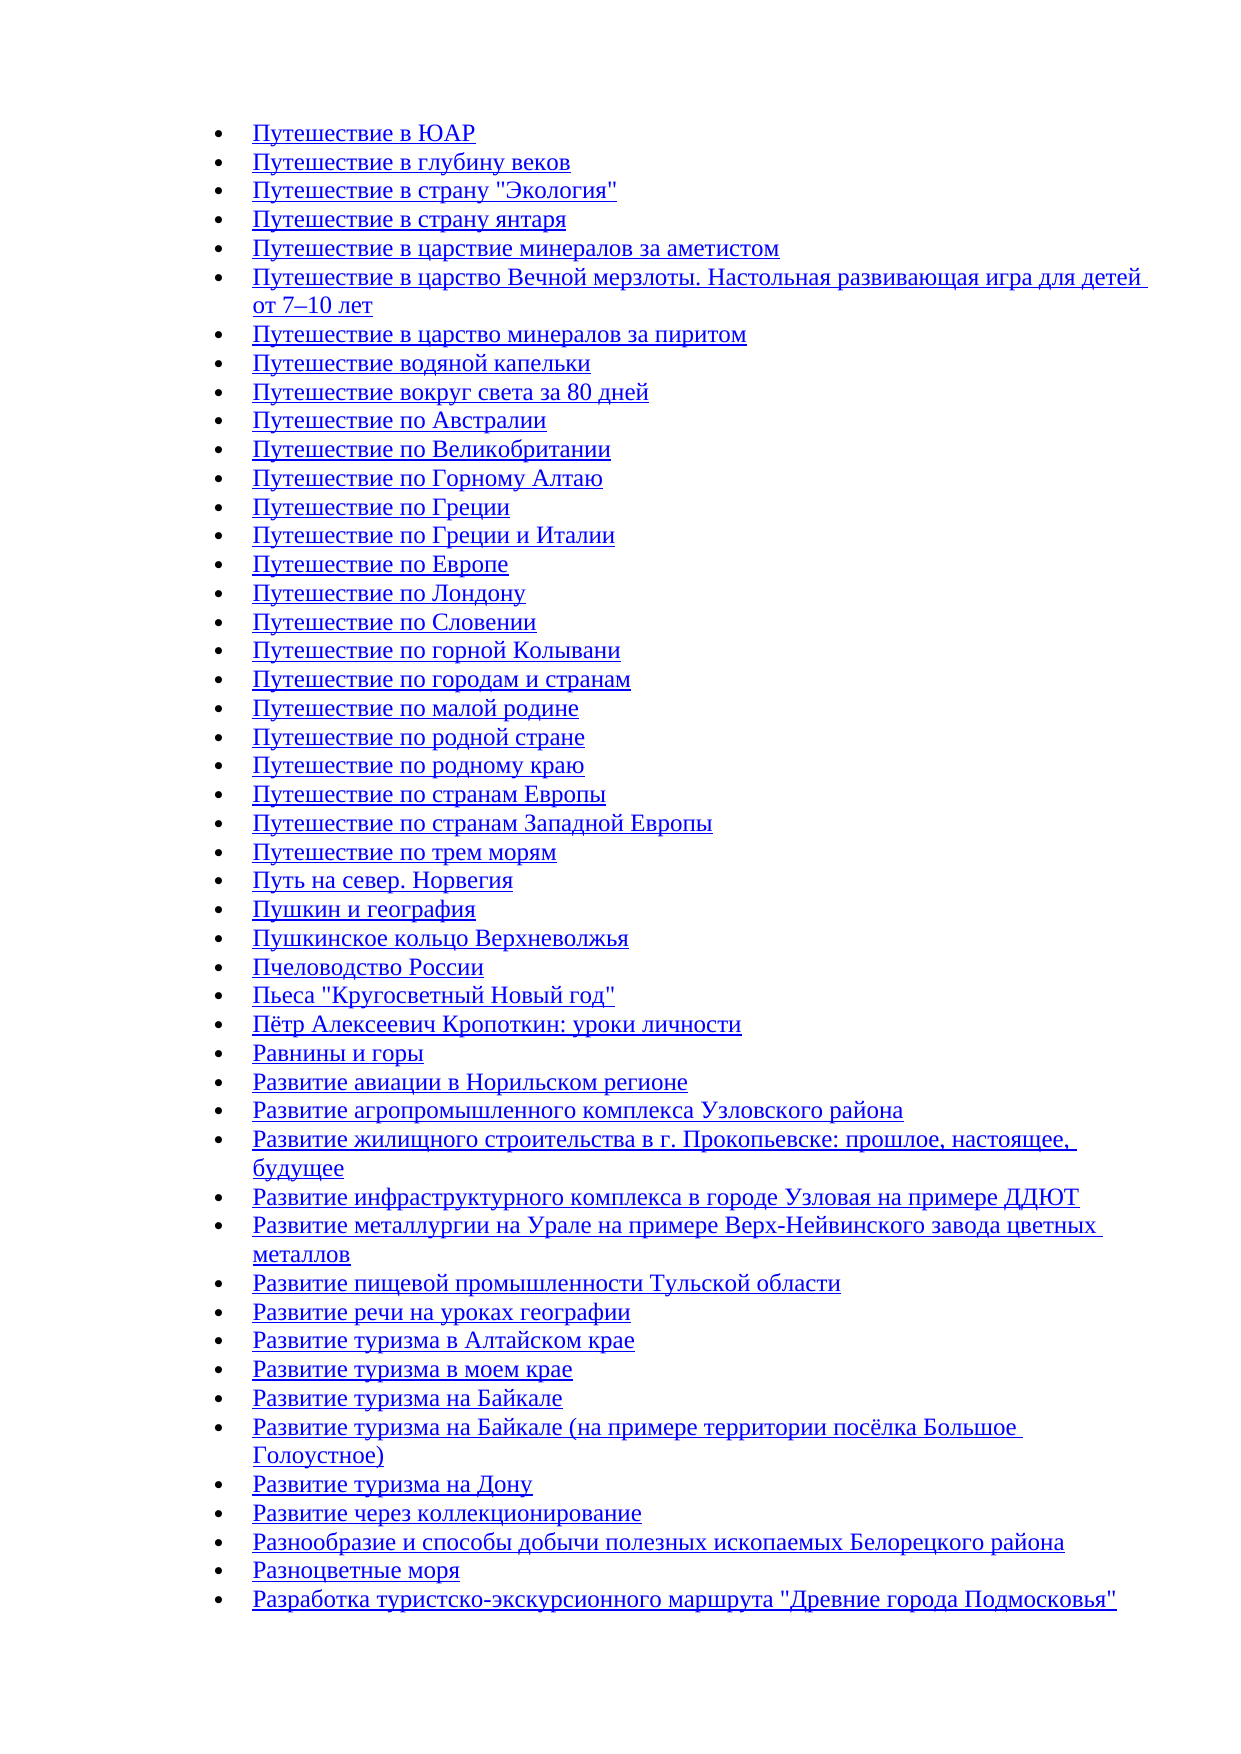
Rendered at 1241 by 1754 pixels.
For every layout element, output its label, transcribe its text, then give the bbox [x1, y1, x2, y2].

list Развитие металлургии на Урале на примере Верх-Нейвинского завода цветных металлов [215, 1211, 1152, 1268]
list Путешествие в царство Вечной мерзлоты. Настольная развивающая игра для детей от 7–10 лет [215, 262, 1152, 319]
list Путешествие в царствие минералов за аметистом [215, 233, 1152, 262]
list Путешествие по Австралии [215, 406, 1152, 434]
list Развитие туризма на Дону [215, 1469, 1152, 1498]
list Путешествие по родному краю [215, 751, 1152, 779]
list Развитие авиации в Норильском регионе [215, 1067, 1152, 1096]
list Развитие туризма на Байкале (на примере территории посёлка Большое Голоустное) [215, 1412, 1152, 1469]
list Путешествие по родной стране [215, 722, 1152, 751]
list Путешествие в царство минералов за пиритом [215, 319, 1152, 348]
list Развитие туризма в Алтайском крае [215, 1326, 1152, 1354]
list Пётр Алексеевич Кропоткин: уроки личности [215, 1009, 1152, 1038]
list Путешествие по Словении [215, 607, 1152, 636]
list Путешествие по Европе [215, 549, 1152, 578]
list Путешествие по странам Западной Европы [215, 808, 1152, 837]
list Путешествие в ЮАР [215, 118, 1152, 147]
list Развитие пищевой промышленности Тульской области [215, 1268, 1152, 1297]
list Разработка туристско-экскурсионного маршрута "Древние города Подмосковья" [215, 1584, 1152, 1613]
list Развитие туризма в моем крае [215, 1354, 1152, 1383]
list Путешествие по трем морям [215, 837, 1152, 866]
list Развитие речи на уроках географии [215, 1297, 1152, 1326]
list Путешествие вокруг света за 80 дней [215, 377, 1152, 406]
list Путешествие по Греции и Италии [215, 521, 1152, 549]
list Путешествие в страну янтаря [215, 204, 1152, 233]
list Путешествие по Лондону [215, 578, 1152, 607]
list Пчеловодство России [215, 952, 1152, 981]
list Путешествие по Горному Алтаю [215, 463, 1152, 492]
list Равнины и горы [215, 1038, 1152, 1067]
list Путешествие по малой родине [215, 693, 1152, 722]
list Развитие через коллекционирование [215, 1498, 1152, 1527]
list Развитие инфраструктурного комплекса в городе Узловая на примере ДДЮТ [215, 1182, 1152, 1211]
list Путешествие водяной капельки [215, 348, 1152, 377]
list Пушкинское кольцо Верхневолжья [215, 923, 1152, 952]
list Путешествие по Великобритании [215, 434, 1152, 463]
list Путешествие в страну "Экология" [215, 176, 1152, 204]
list Развитие туризма на Байкале [215, 1383, 1152, 1412]
list Разнообразие и способы добычи полезных ископаемых Белорецкого района [215, 1527, 1152, 1556]
list Путешествие по горной Колывани [215, 636, 1152, 664]
list Путешествие по городам и странам [215, 664, 1152, 693]
list Развитие жилищного строительства в г. Прокопьевске: прошлое, настоящее, будущее [215, 1124, 1152, 1182]
list Разноцветные моря [215, 1556, 1152, 1584]
list Путешествие по Греции [215, 492, 1152, 521]
list Путешествие в глубину веков [215, 147, 1152, 176]
list Пушкин и география [215, 894, 1152, 923]
list Пьеса "Кругосветный Новый год" [215, 981, 1152, 1009]
list Развитие агропромышленного комплекса Узловского района [215, 1096, 1152, 1124]
list Путь на север. Норвегия [215, 866, 1152, 894]
list Путешествие по странам Европы [215, 779, 1152, 808]
